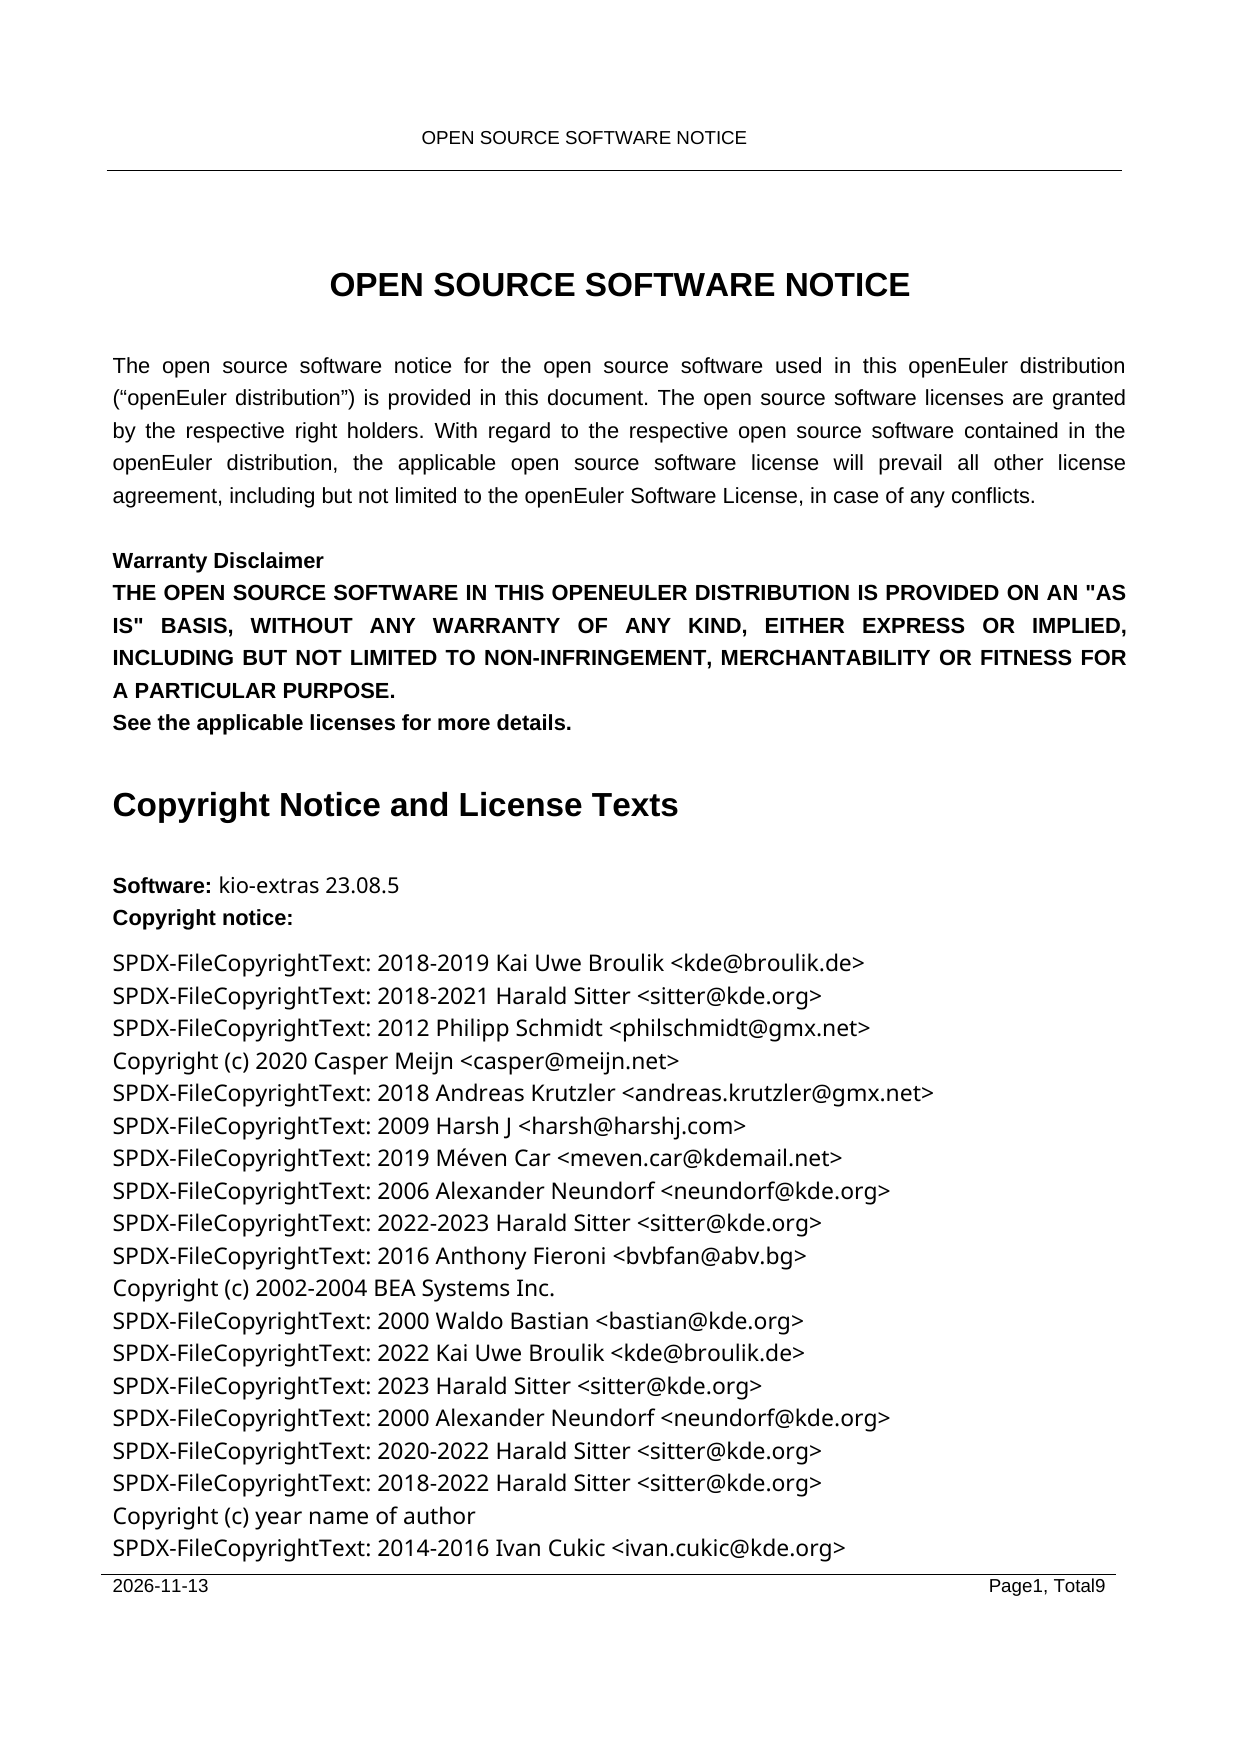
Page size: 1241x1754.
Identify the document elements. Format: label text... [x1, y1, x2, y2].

text Copyright Notice and License Texts [112, 771, 1128, 836]
text THE OPEN SOURCE SOFTWARE IN THIS OPENEULER DISTRIBUTION IS PROVIDED ON AN "AS IS" BASIS, WITHOUT ANY WARRANTY OF ANY KIND, EITHER EXPRESS OR IMPLIED, INCLUDING BUT NOT LIMITED TO NON-INFRINGEMENT, MERCHANTABILITY OR FITNESS FOR A PARTICULAR PURPOSE. See the applicable licenses for more details. [112, 576, 1128, 739]
text Warranty Disclaimer [112, 544, 1128, 576]
title Software: kio-extras 23.08.5 [112, 869, 1128, 901]
text The open source software notice for the open source software used in this openEuler distribution (“openEuler distribution”) is provided in this document. The open source software licenses are granted by the respective right holders. With regard to the respective open source software contained in the openEuler distribution, the applicable open source software license will prevail all other license agreement, including but not limited to the openEuler Software License, in case of any conflicts. [112, 349, 1128, 511]
text OPEN SOURCE SOFTWARE NOTICE [112, 251, 1128, 316]
text Copyright notice: [112, 901, 1128, 934]
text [112, 947, 1128, 1564]
